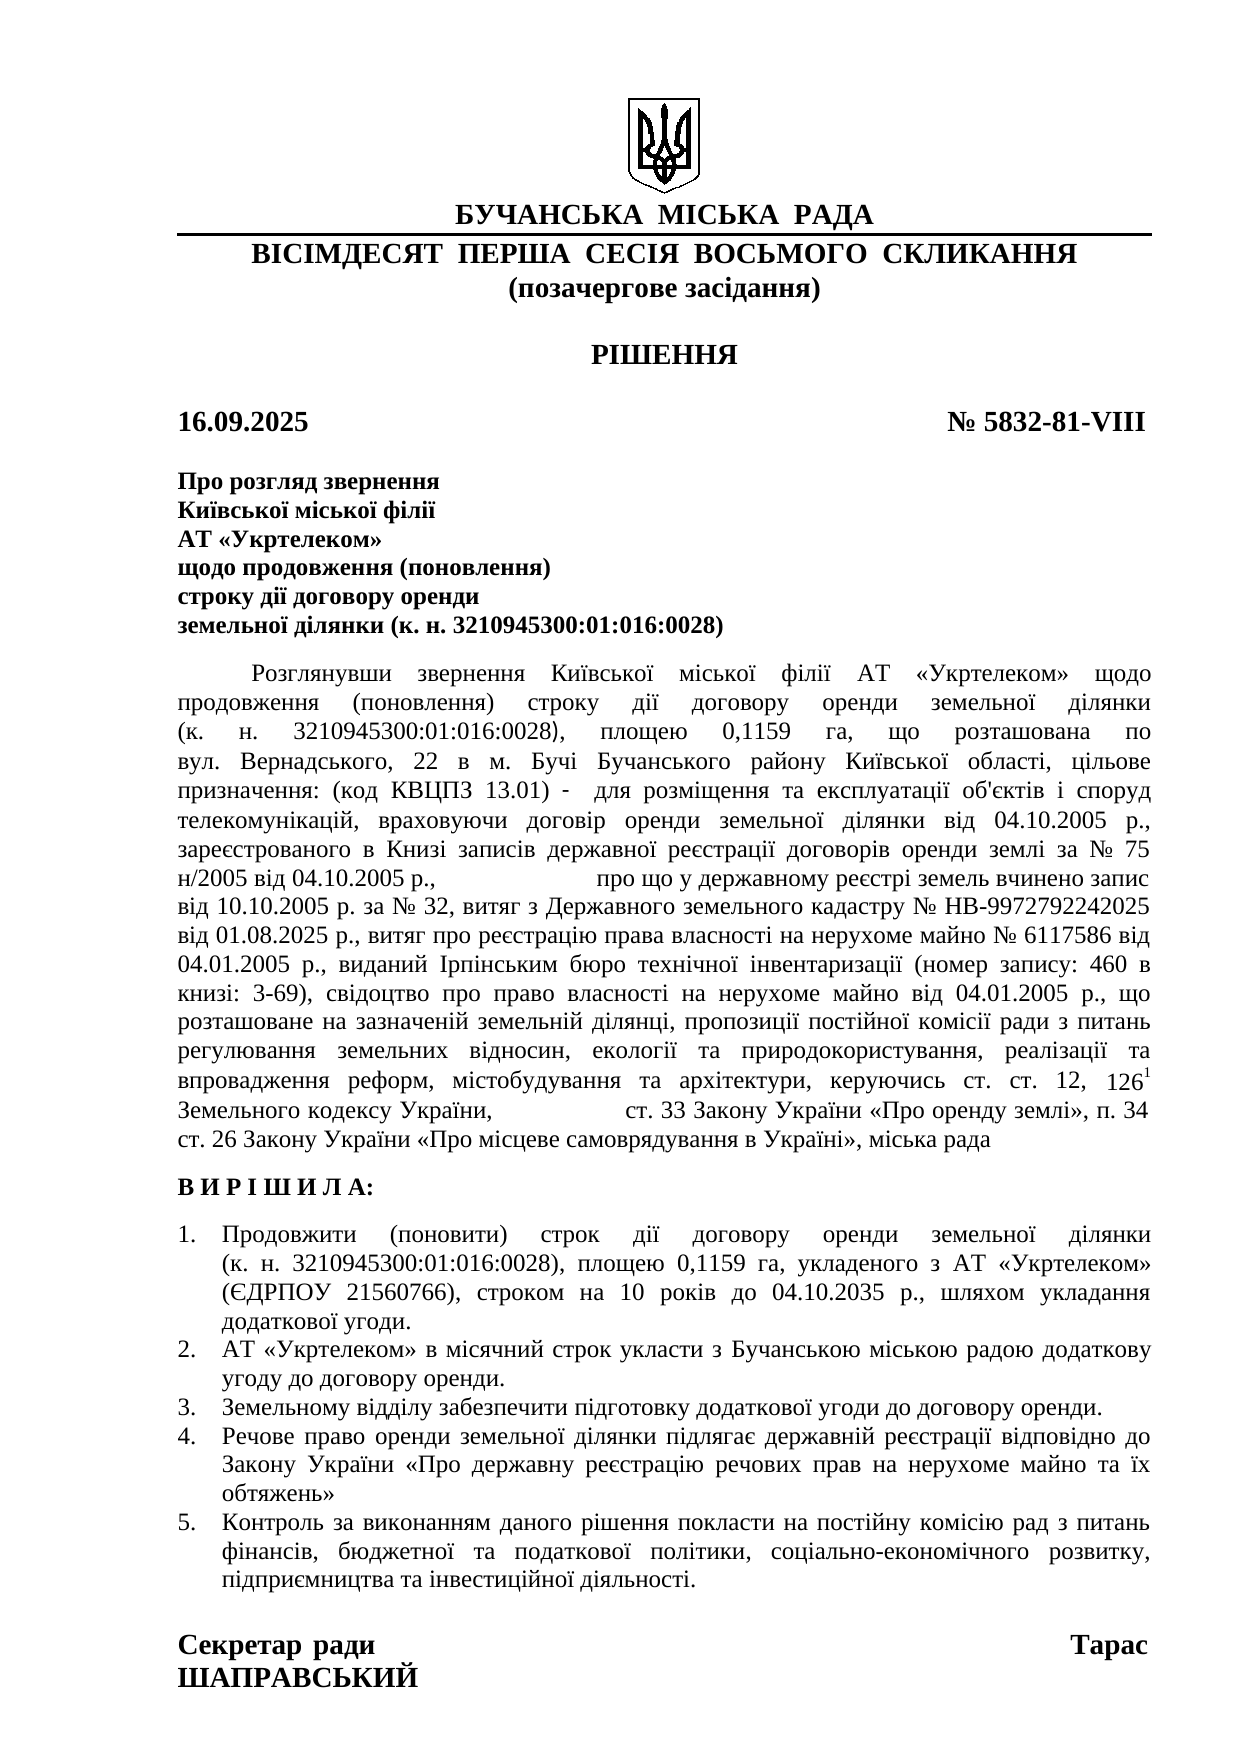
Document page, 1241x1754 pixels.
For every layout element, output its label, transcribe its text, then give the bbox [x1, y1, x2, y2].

list Продовжити (поновити) строк дії договору оренди земельної ділянки (к. н. 3210945300:01:016:0028), площею 0,1159 га, укладеного з АТ «Укртелеком» (ЄДРПОУ 21560766), строком на 10 років до 04.10.2035 р., шляхом укладання додаткової угоди. [177, 1219, 1152, 1334]
text строку дії договору оренди [177, 581, 1152, 610]
text земельної ділянки (к. н. 3210945300:01:016:0028) [177, 610, 1152, 639]
text Розглянувши звернення Київської міської філії АТ «Укртелеком» щодо продовження (поновлення) строку дії договору оренди земельної ділянки (к. н. 3210945300:01:016:0028), площею 0,1159 га, що розташована по вул. Вернадського, 22 в м. Бучі Бучанського району Київської області, цільове призначення: (код КВЦПЗ 13.01) - для розміщення та експлуатації об'єктів і споруд телекомунікацій, враховуючи договір оренди земельної ділянки від 04.10.2005 р., зареєстрованого в Книзі записів державної реєстрації договорів оренди землі за № 75 н/2005 від 04.10.2005 р., про що у державному реєстрі земель вчинено запис від 10.10.2005 р. за № 32, витяг з Державного земельного кадастру № НВ-9972792242025 від 01.08.2025 р., витяг про реєстрацію права власності на нерухоме майно № 6117586 від 04.01.2005 р., виданий Ірпінським бюро технічної інвентаризації (номер запису: 460 в книзі: 3-69), свідоцтво про право власності на нерухоме майно від 04.01.2005 р., що розташоване на зазначеній земельній ділянці, пропозиції постійної комісії ради з питань регулювання земельних відносин, екології та природокористування, реалізації та впровадження реформ, містобудування та архітектури, керуючись ст. ст. 12, Земельного кодексу України, ст. 33 Закону України «Про оренду землі», п. 34 ст. 26 Закону України «Про місцеве самоврядування в Україні», міська рада [177, 658, 1152, 1152]
list Контроль за виконанням даного рішення покласти на постійну комісію рад з питань фінансів, бюджетної та податкової політики, соціально-економічного розвитку, підприємництва та інвестиційної діяльності. [177, 1507, 1152, 1593]
text РІШЕННЯ [177, 337, 1152, 370]
text Секретар ради Тарас ШАПРАВСЬКИЙ [177, 1627, 1152, 1694]
text В И Р І Ш И Л А: [177, 1172, 1152, 1200]
text щодо продовження (поновлення) [177, 552, 1152, 581]
text Про розгляд звернення [177, 466, 1152, 495]
text 16.09.2025 № 5832-81-VIІІ [177, 404, 1152, 437]
list Земельному відділу забезпечити підготовку додаткової угоди до договору оренди. [177, 1392, 1152, 1421]
text ВІСІМДЕСЯТ ПЕРША СЕСІЯ ВОСЬМОГО СКЛИКАННЯ [177, 236, 1152, 270]
list Речове право оренди земельної ділянки підлягає державній реєстрації відповідно до Закону України «Про державну реєстрацію речових прав на нерухоме майно та їх обтяжень» [177, 1421, 1152, 1507]
list АТ «Укртелеком» в місячний строк укласти з Бучанською міською радою додаткову угоду до договору оренди. [177, 1334, 1152, 1392]
text АТ «Укртелеком» [177, 524, 1152, 552]
text БУЧАНСЬКА МІСЬКА РАДА [177, 197, 1152, 233]
text Київської міської філії [177, 495, 1152, 524]
text (позачергове засідання) [177, 270, 1152, 303]
